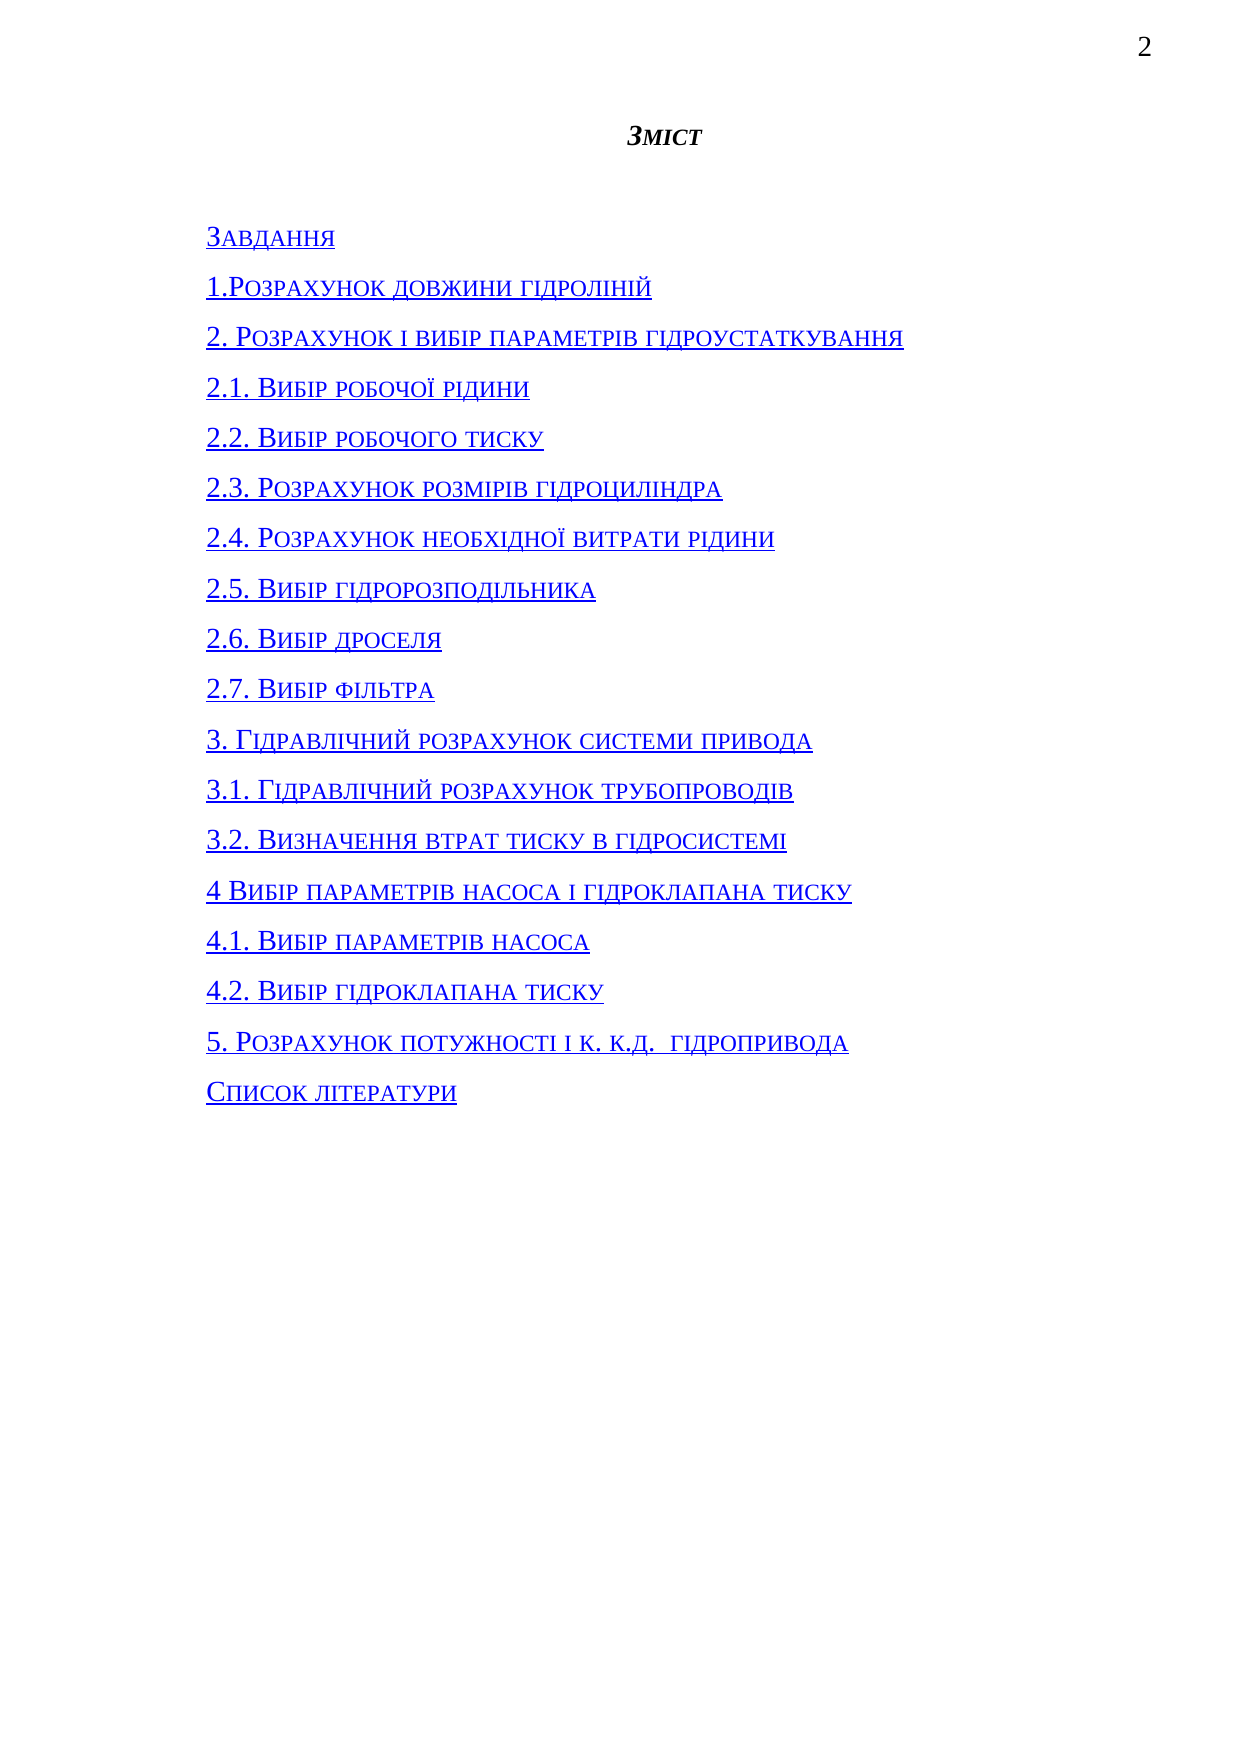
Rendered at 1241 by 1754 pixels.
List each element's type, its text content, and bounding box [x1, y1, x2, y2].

text 2.2. Вибір робочого тиску 4 [206, 420, 1152, 453]
text 4.2. Вибір гідроклапана тиску 15 [206, 973, 1152, 1007]
text 4 Вибір параметрів насоса і гідроклапана тиску 15 [206, 873, 1152, 906]
text 3. Гідравлічний розрахунок системи привода 8 [206, 722, 1152, 755]
text 5. Розрахунок потужності і к. к.д. гідропривода 17 [206, 1024, 1152, 1057]
text 3.1. Гідравлічний розрахунок трубопроводів 8 [206, 772, 1152, 806]
text 3.2. Визначення втрат тиску в гідросистемі 10 [206, 822, 1152, 856]
text 1.Розрахунок довжини гідроліній 3 [206, 269, 1152, 303]
text Список літератури 18 [206, 1074, 1152, 1108]
text 2.3. Розрахунок розмірів гідроциліндра 4 [206, 470, 1152, 504]
text 2. Розрахунок і вибір параметрів гідроустаткування 4 [206, 319, 1152, 353]
text 2.6. Вибір дроселя 6 [206, 621, 1152, 655]
text 2.1. Вибір робочої рідини 4 [206, 370, 1152, 403]
text 2.5. Вибір гідророзподільника 6 [206, 571, 1152, 604]
text 4.1. Вибір параметрів насоса 15 [206, 923, 1152, 957]
text 2.4. Розрахунок необхідної витрати рідини 6 [206, 521, 1152, 554]
text 2.7. Вибір фільтра 7 [206, 672, 1152, 705]
text Завдання 1 [206, 219, 1152, 252]
subtitle Зміст [177, 118, 1152, 152]
